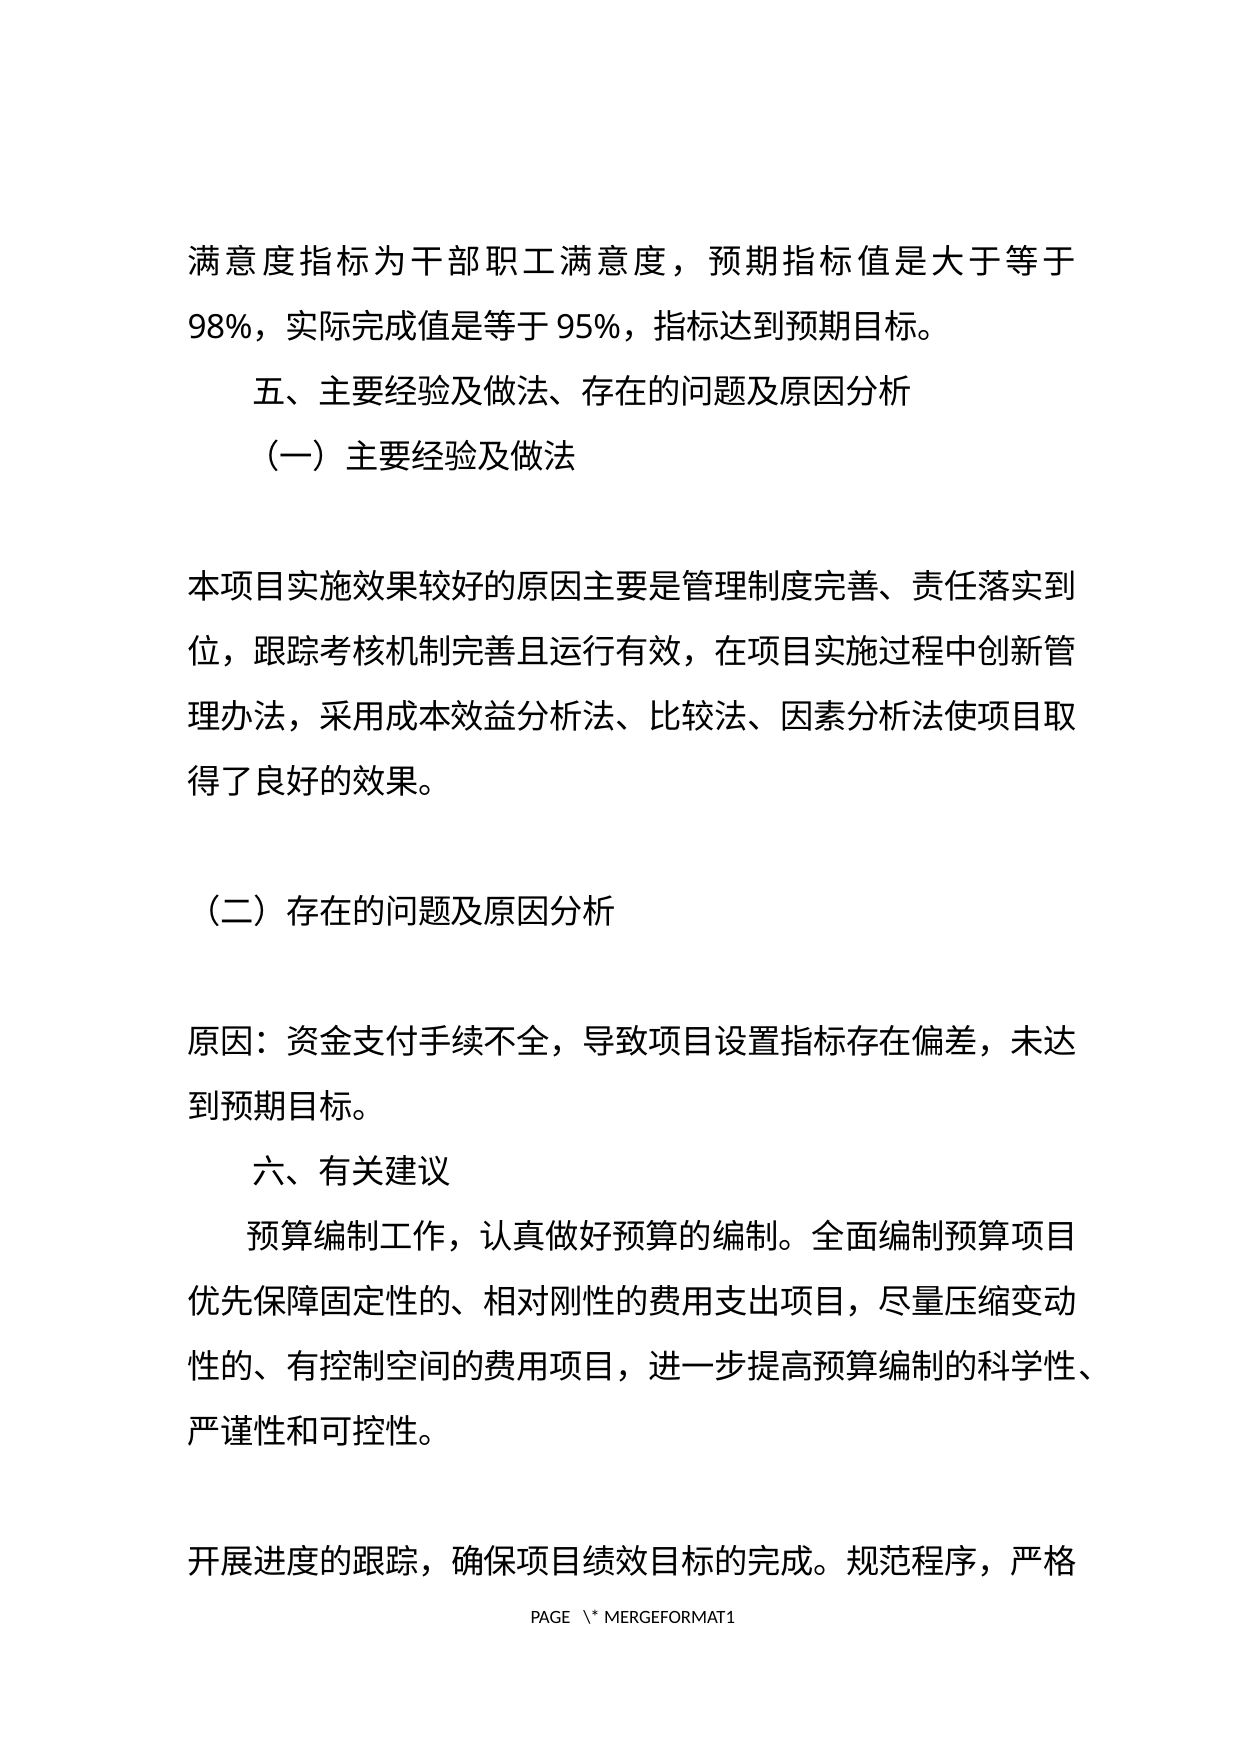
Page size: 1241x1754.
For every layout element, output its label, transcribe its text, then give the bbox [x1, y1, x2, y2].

text 五、主要经验及做法、存在的问题及原因分析 [187, 357, 1078, 422]
text （一）主要经验及做法 本项目实施效果较好的原因主要是管理制度完善、责任落实到位，跟踪考核机制完善且运行有效，在项目实施过程中创新管理办法，采用成本效益分析法、比较法、因素分析法使项目取得了良好的效果。 （二）存在的问题及原因分析 原因：资金支付手续不全，导致项目设置指标存在偏差，未达到预期目标。 [187, 422, 1078, 1137]
text 六、有关建议 [187, 1137, 1078, 1202]
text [187, 1202, 1078, 1592]
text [187, 162, 1078, 357]
